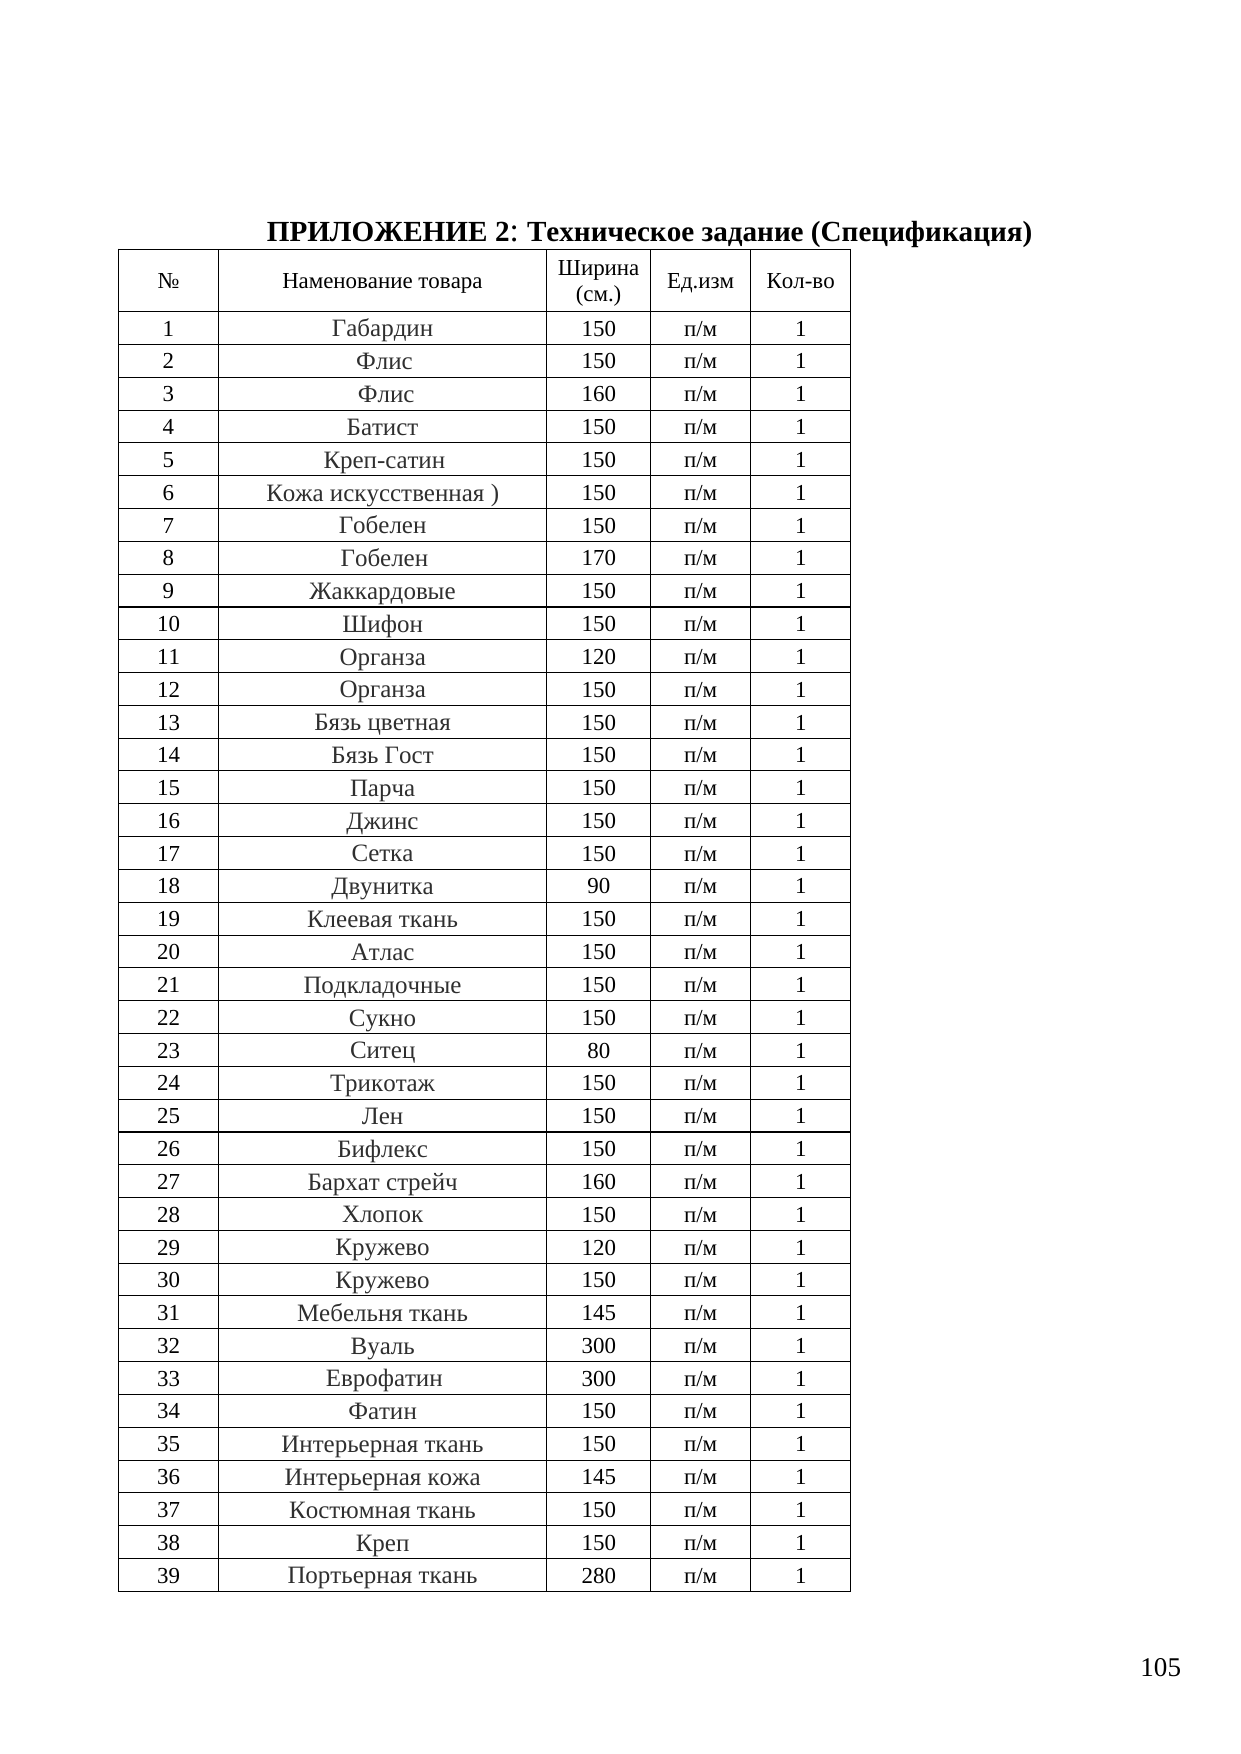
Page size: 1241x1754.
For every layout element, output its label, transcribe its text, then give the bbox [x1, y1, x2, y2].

table_cell 150 [547, 476, 650, 508]
table_cell Кружево [219, 1231, 546, 1263]
table_cell Креп-сатин [219, 443, 546, 475]
table_cell 19 [119, 903, 218, 934]
table_cell п/м [651, 1461, 750, 1492]
table_cell п/м [651, 378, 750, 409]
table_cell 1 [751, 1526, 850, 1558]
table_cell Шифон [219, 608, 546, 639]
table_cell п/м [651, 1100, 750, 1131]
table_cell 1 [751, 1001, 850, 1033]
table_cell п/м [651, 1231, 750, 1263]
table_cell п/м [651, 837, 750, 869]
table_cell 150 [547, 1428, 650, 1459]
table_cell п/м [651, 1493, 750, 1525]
table_cell 1 [751, 1264, 850, 1295]
table_cell 150 [547, 1526, 650, 1558]
table_cell 1 [751, 640, 850, 672]
table_cell 150 [547, 312, 650, 344]
table_cell Портьерная ткань [219, 1559, 546, 1591]
table_cell 150 [547, 1395, 650, 1427]
table_cell Клеевая ткань [219, 903, 546, 934]
table_cell 27 [119, 1165, 218, 1197]
table_cell 4 [119, 411, 218, 442]
table_cell 1 [751, 1493, 850, 1525]
table_cell 1 [751, 804, 850, 836]
table_cell 1 [751, 1165, 850, 1197]
table_cell 160 [547, 1165, 650, 1197]
table_cell Сукно [219, 1001, 546, 1033]
table_cell 8 [119, 542, 218, 573]
table_cell 1 [751, 968, 850, 1000]
table_cell 21 [119, 968, 218, 1000]
table_cell Флис [219, 378, 546, 409]
table_cell п/м [651, 345, 750, 377]
table_cell 120 [547, 1231, 650, 1263]
table_cell п/м [651, 1526, 750, 1558]
table_cell 150 [547, 443, 650, 475]
table_cell 2 [119, 345, 218, 377]
table_cell 1 [751, 837, 850, 869]
table_cell 5 [119, 443, 218, 475]
table_cell Кружево [219, 1264, 546, 1295]
table_cell 1 [751, 1133, 850, 1164]
table_cell 150 [547, 1133, 650, 1164]
table_cell 120 [547, 640, 650, 672]
table_cell 150 [547, 411, 650, 442]
table_cell п/м [651, 476, 750, 508]
table_cell Интерьерная ткань [219, 1428, 546, 1459]
table_cell Бязь цветная [219, 706, 546, 738]
table_cell 150 [547, 575, 650, 606]
table_cell 37 [119, 1493, 218, 1525]
table_cell 150 [547, 739, 650, 770]
table_cell 150 [547, 345, 650, 377]
table_cell 1 [751, 1428, 850, 1459]
table_cell Интерьерная кожа [219, 1461, 546, 1492]
table_cell Парча [219, 771, 546, 803]
table_cell п/м [651, 936, 750, 967]
table_cell п/м [651, 1329, 750, 1361]
table_cell 150 [547, 837, 650, 869]
table_cell 34 [119, 1395, 218, 1427]
table_cell 1 [751, 1198, 850, 1230]
table_cell 3 [119, 378, 218, 409]
table_cell 35 [119, 1428, 218, 1459]
table_cell п/м [651, 1034, 750, 1066]
table_cell п/м [651, 411, 750, 442]
table_cell 90 [547, 870, 650, 902]
table_cell 28 [119, 1198, 218, 1230]
table_cell Ситец [219, 1034, 546, 1066]
table_cell п/м [651, 509, 750, 541]
table_cell Бархат стрейч [219, 1165, 546, 1197]
table_cell 150 [547, 1198, 650, 1230]
table_cell п/м [651, 640, 750, 672]
table_cell Бязь Гост [219, 739, 546, 770]
table_cell Мебельня ткань [219, 1296, 546, 1328]
table_cell п/м [651, 1362, 750, 1394]
table_cell Гобелен [219, 542, 546, 573]
table_cell 10 [119, 608, 218, 639]
table_cell 14 [119, 739, 218, 770]
table_cell Бифлекс [219, 1133, 546, 1164]
table_cell п/м [651, 575, 750, 606]
table_cell Кожа искусственная ) [219, 476, 546, 508]
table_cell п/м [651, 1395, 750, 1427]
table_cell 1 [751, 771, 850, 803]
table_cell 150 [547, 1001, 650, 1033]
table_cell 1 [751, 1461, 850, 1492]
table_cell 22 [119, 1001, 218, 1033]
table_cell 1 [751, 575, 850, 606]
table_cell 1 [751, 739, 850, 770]
table_header Ширина (см.) [547, 250, 650, 311]
table_cell 33 [119, 1362, 218, 1394]
table_cell п/м [651, 1067, 750, 1098]
table_cell п/м [651, 771, 750, 803]
table_cell п/м [651, 1133, 750, 1164]
table_cell 150 [547, 1493, 650, 1525]
table_cell 150 [547, 903, 650, 934]
table_cell п/м [651, 1559, 750, 1591]
table_cell Хлопок [219, 1198, 546, 1230]
table_cell 20 [119, 936, 218, 967]
table_cell 25 [119, 1100, 218, 1131]
table_cell Батист [219, 411, 546, 442]
table_cell 17 [119, 837, 218, 869]
table_cell 16 [119, 804, 218, 836]
table_cell 1 [751, 476, 850, 508]
table_cell п/м [651, 739, 750, 770]
table_cell Жаккардовые [219, 575, 546, 606]
table_cell Двунитка [219, 870, 546, 902]
table_cell 9 [119, 575, 218, 606]
table_header № [119, 250, 218, 311]
table_cell 23 [119, 1034, 218, 1066]
table_cell п/м [651, 706, 750, 738]
table_cell 1 [751, 378, 850, 409]
table_cell Органза [219, 640, 546, 672]
table_cell 1 [751, 1067, 850, 1098]
table_cell п/м [651, 1428, 750, 1459]
table_cell п/м [651, 542, 750, 573]
table_cell п/м [651, 608, 750, 639]
table_cell Габардин [219, 312, 546, 344]
table_cell 150 [547, 509, 650, 541]
table_cell 1 [751, 936, 850, 967]
table_cell 1 [751, 542, 850, 573]
table_cell 160 [547, 378, 650, 409]
table_cell 150 [547, 1100, 650, 1131]
table_cell 6 [119, 476, 218, 508]
text ПРИЛОЖЕНИЕ 2: Техническое задание (Спецификация) [118, 210, 1181, 248]
table_cell п/м [651, 673, 750, 705]
table_cell 1 [751, 345, 850, 377]
table_cell 13 [119, 706, 218, 738]
table_cell 38 [119, 1526, 218, 1558]
table_cell 1 [751, 1100, 850, 1131]
table_cell 300 [547, 1329, 650, 1361]
table_cell 7 [119, 509, 218, 541]
table_header Ед.изм [651, 250, 750, 311]
table_cell 80 [547, 1034, 650, 1066]
table_cell п/м [651, 903, 750, 934]
table_cell Джинс [219, 804, 546, 836]
table_cell Лен [219, 1100, 546, 1131]
table_cell Вуаль [219, 1329, 546, 1361]
table_cell 1 [119, 312, 218, 344]
table_cell 150 [547, 608, 650, 639]
table_cell Фатин [219, 1395, 546, 1427]
table_cell п/м [651, 1165, 750, 1197]
table_cell п/м [651, 870, 750, 902]
table_cell 11 [119, 640, 218, 672]
table_cell 26 [119, 1133, 218, 1164]
table_cell 170 [547, 542, 650, 573]
table_cell 15 [119, 771, 218, 803]
table_cell 39 [119, 1559, 218, 1591]
table_cell 30 [119, 1264, 218, 1295]
table_cell 145 [547, 1296, 650, 1328]
table_cell 300 [547, 1362, 650, 1394]
table_cell Трикотаж [219, 1067, 546, 1098]
table_cell п/м [651, 1296, 750, 1328]
table_cell п/м [651, 443, 750, 475]
table_cell 1 [751, 411, 850, 442]
table_cell п/м [651, 1001, 750, 1033]
table_cell Креп [219, 1526, 546, 1558]
table_cell 150 [547, 1264, 650, 1295]
table_cell 32 [119, 1329, 218, 1361]
table_cell п/м [651, 804, 750, 836]
table_cell Атлас [219, 936, 546, 967]
table_cell 1 [751, 870, 850, 902]
table_cell 1 [751, 1559, 850, 1591]
table_header Кол-во [751, 250, 850, 311]
table_cell Сетка [219, 837, 546, 869]
table_cell Подкладочные [219, 968, 546, 1000]
table_cell 31 [119, 1296, 218, 1328]
table_cell 145 [547, 1461, 650, 1492]
table_cell 1 [751, 706, 850, 738]
table_cell Органза [219, 673, 546, 705]
table_cell Флис [219, 345, 546, 377]
table_cell 150 [547, 936, 650, 967]
table_cell 150 [547, 706, 650, 738]
table_cell 280 [547, 1559, 650, 1591]
table_cell 1 [751, 1329, 850, 1361]
table_cell Гобелен [219, 509, 546, 541]
table_cell Еврофатин [219, 1362, 546, 1394]
table_cell 1 [751, 673, 850, 705]
table_cell 150 [547, 771, 650, 803]
table_cell 1 [751, 1362, 850, 1394]
table_cell 1 [751, 443, 850, 475]
table_cell 150 [547, 673, 650, 705]
table_cell Костюмная ткань [219, 1493, 546, 1525]
table_cell 1 [751, 1395, 850, 1427]
table_cell 29 [119, 1231, 218, 1263]
table_cell 150 [547, 968, 650, 1000]
table_cell 1 [751, 1034, 850, 1066]
table_cell 1 [751, 608, 850, 639]
table_cell 1 [751, 509, 850, 541]
table_cell 24 [119, 1067, 218, 1098]
table_cell п/м [651, 312, 750, 344]
table_cell п/м [651, 1264, 750, 1295]
table_cell 1 [751, 312, 850, 344]
table_header Наменование товара [219, 250, 546, 311]
table_cell 150 [547, 804, 650, 836]
table_cell 18 [119, 870, 218, 902]
table_cell 36 [119, 1461, 218, 1492]
table_cell п/м [651, 1198, 750, 1230]
table_cell 1 [751, 903, 850, 934]
table_cell 1 [751, 1231, 850, 1263]
table_cell п/м [651, 968, 750, 1000]
table_cell 150 [547, 1067, 650, 1098]
table_cell 12 [119, 673, 218, 705]
table_cell 1 [751, 1296, 850, 1328]
